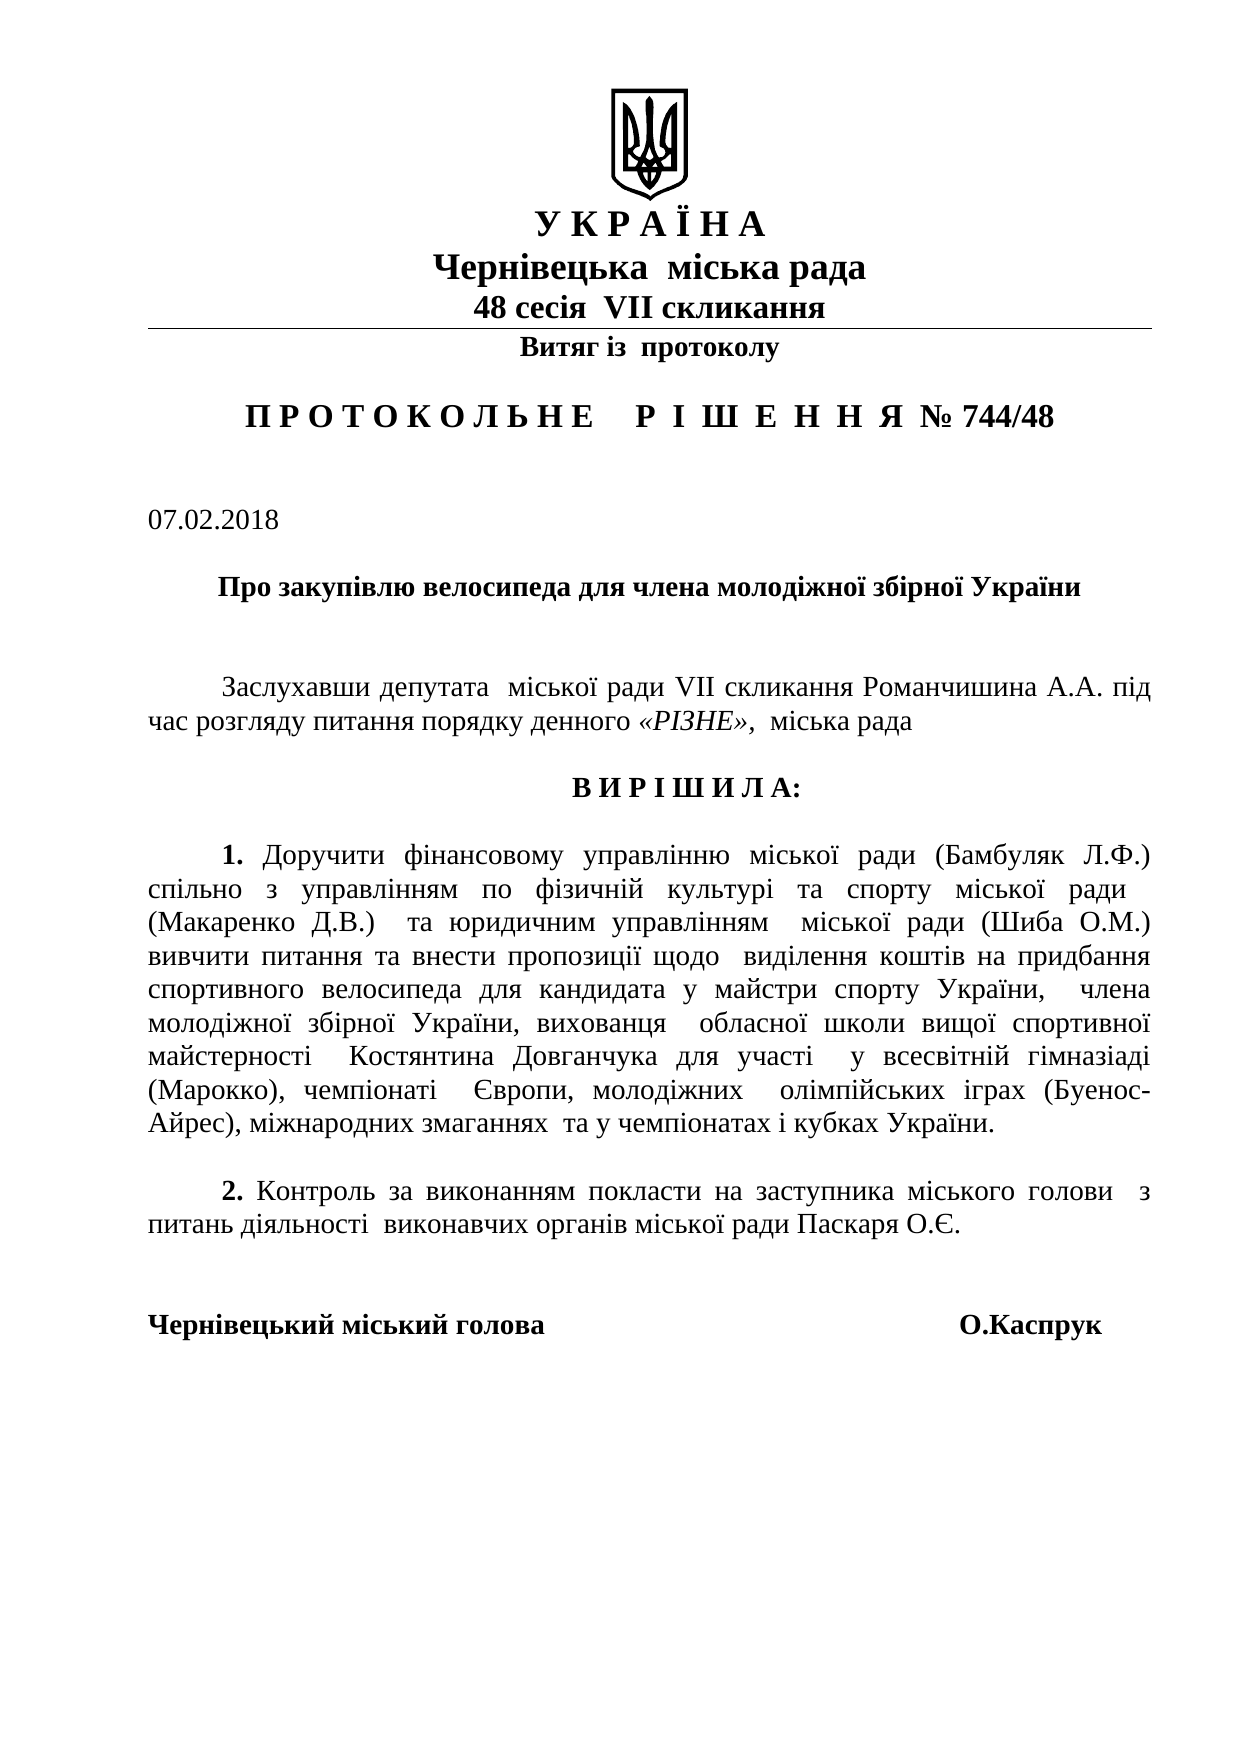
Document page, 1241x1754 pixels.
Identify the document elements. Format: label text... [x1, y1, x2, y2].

text 2. Контроль за виконанням покласти на заступника міського голови з питань діяльності виконавчих органів міської ради Паскаря О.Є. [148, 1173, 1152, 1240]
text В И Р І Ш И Л А: [148, 770, 1152, 804]
subtitle П Р О Т О К О Л Ь Н Е Р І Ш Е Н Н Я № 744/48 [148, 396, 1152, 435]
text Чернівецький міський голова О.Каспрук [148, 1307, 1152, 1340]
text Заслухавши депутата міської ради VІІ скликання Романчишина А.А. під час розгляду питання порядку денного «РІЗНЕ», міська рада [148, 669, 1152, 737]
text 48 сесія VIІ скликання [148, 287, 1152, 328]
text У К Р А Ї Н А [148, 201, 1152, 244]
text Чернівецька міська рада [148, 244, 1152, 287]
text 07.02.2018 [148, 502, 1152, 535]
text Про закупівлю велосипеда для члена молодіжної збірної України [148, 569, 1152, 602]
text 1. Доручити фінансовому управлінню міської ради (Бамбуляк Л.Ф.) спільно з управлінням по фізичній культурі та спорту міської ради (Макаренко Д.В.) та юридичним управлінням міської ради (Шиба О.М.) вивчити питання та внести пропозиції щодо виділення коштів на придбання спортивного велосипеда для кандидата у майстри спорту України, члена молодіжної збірної України, вихованця обласної школи вищої спортивної майстерності Костянтина Довганчука для участі у всесвітній гімназіаді (Марокко), чемпіонаті Європи, молодіжних олімпійських іграх (Буенос-Айрес), міжнародних змаганнях та у чемпіонатах і кубках України. [148, 837, 1152, 1139]
text Витяг із протоколу [148, 329, 1152, 363]
